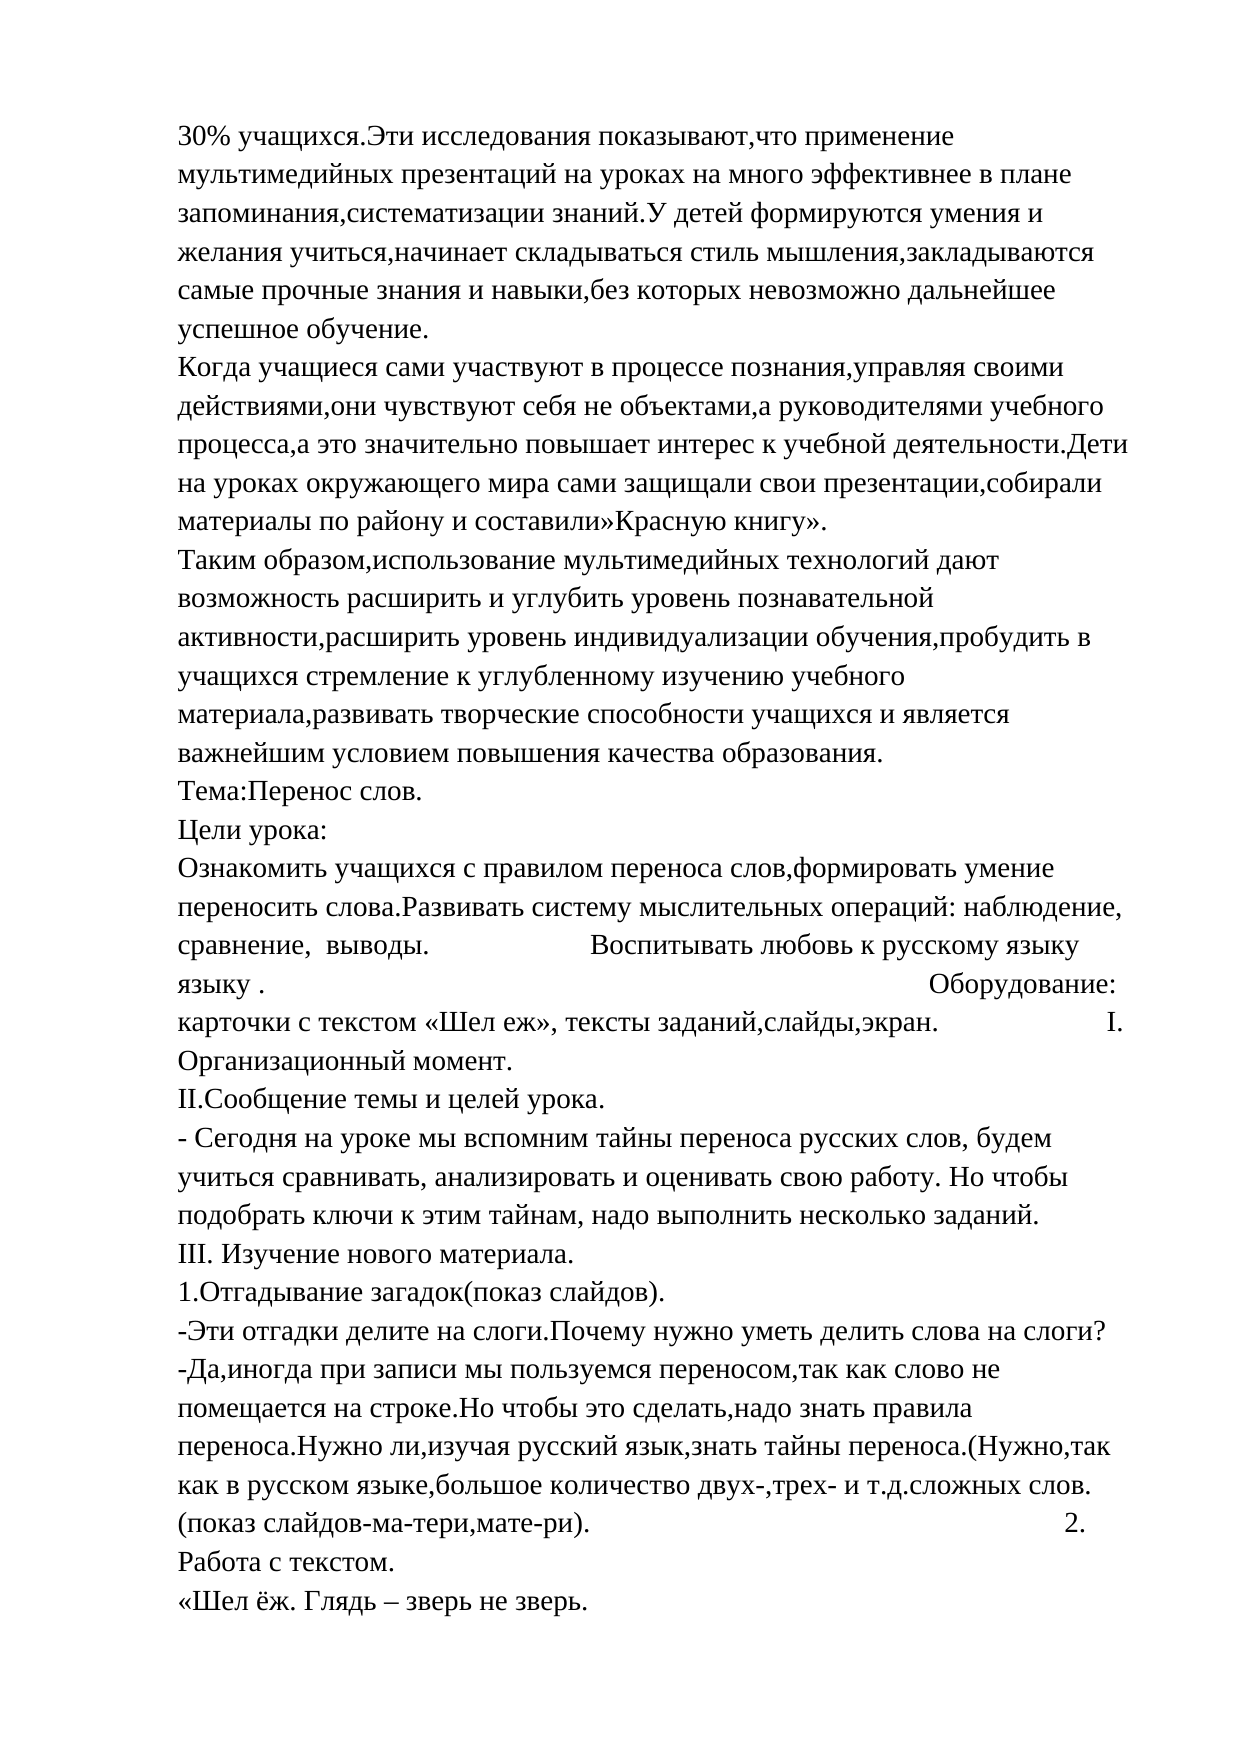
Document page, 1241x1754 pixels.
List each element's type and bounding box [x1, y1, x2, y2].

text [177, 118, 1152, 1616]
